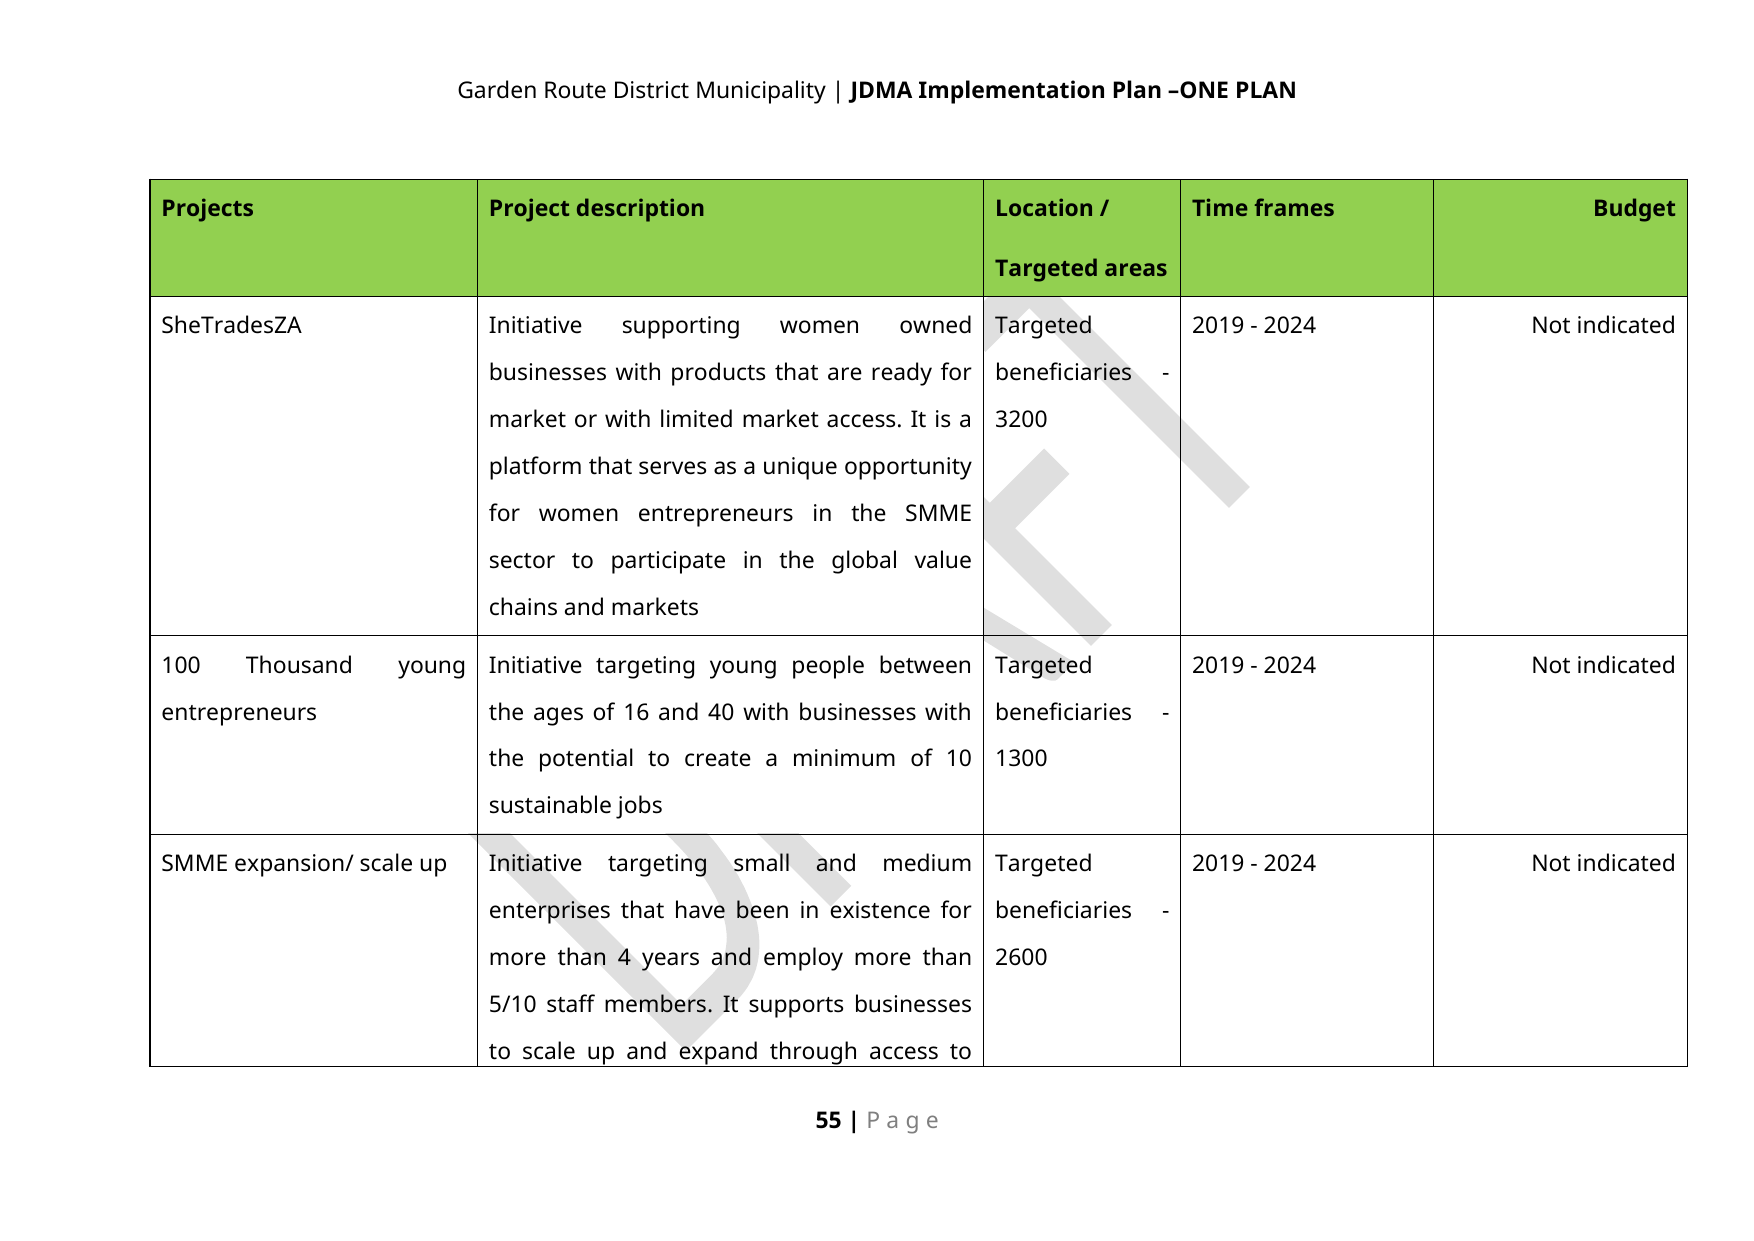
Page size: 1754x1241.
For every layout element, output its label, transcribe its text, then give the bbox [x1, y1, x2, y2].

table_cell Not indicated [1434, 297, 1687, 635]
table_cell Targeted beneficiaries - 2600 [984, 835, 1180, 1066]
table_cell 2019 - 2024 [1181, 835, 1433, 1066]
table_header Budget [1434, 180, 1687, 296]
table_cell SheTradesZA [151, 297, 477, 635]
table_header Project description [478, 180, 983, 296]
table_header Location / Targeted areas [984, 180, 1180, 296]
table_cell Targeted beneficiaries - 1300 [984, 636, 1180, 833]
table_cell Initiative targeting young people between the ages of 16 and 40 with businesses with the potential to create a minimum of 10 sustainable jobs [478, 636, 983, 833]
table_cell 2019 - 2024 [1181, 636, 1433, 833]
table_cell Initiative supporting women owned businesses with products that are ready for market or with limited market access. It is a platform that serves as a unique opportunity for women entrepreneurs in the SMME sector to participate in the global value chains and markets [478, 297, 983, 635]
table_cell Not indicated [1434, 636, 1687, 833]
table_header Time frames [1181, 180, 1433, 296]
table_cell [478, 835, 983, 1066]
table_header Projects [151, 180, 477, 296]
table_cell 2019 - 2024 [1181, 297, 1433, 635]
table_cell Targeted beneficiaries - 3200 [984, 297, 1180, 635]
table_cell SMME expansion/ scale up [151, 835, 477, 1066]
table_cell 100 Thousand young entrepreneurs [151, 636, 477, 833]
table_cell Not indicated [1434, 835, 1687, 1066]
